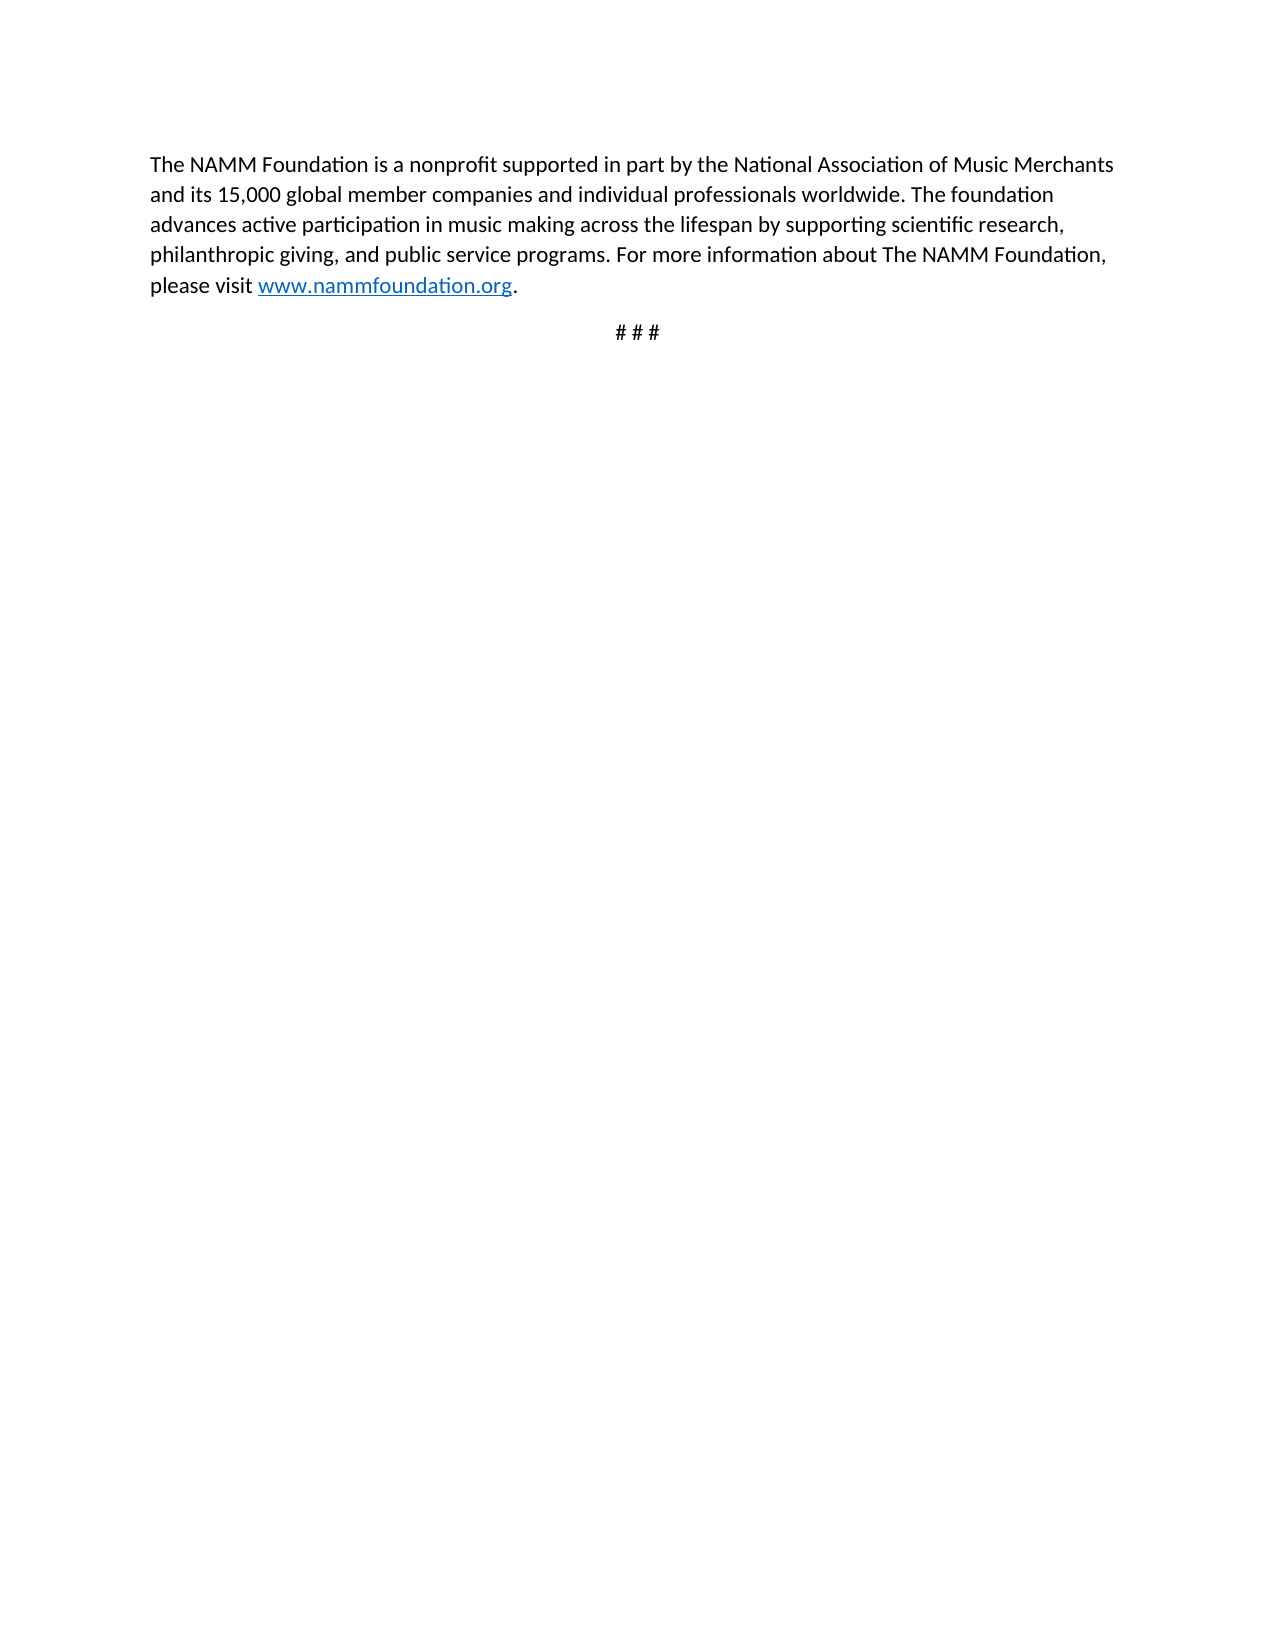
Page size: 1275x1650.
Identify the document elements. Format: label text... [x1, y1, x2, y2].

text # # # [150, 318, 1125, 346]
text The NAMM Foundation is a nonprofit supported in part by the National Association of Music Merchants and its 15,000 global member companies and individual professionals worldwide. The foundation advances active participation in music making across the lifespan by supporting scientific research, philanthropic giving, and public service programs. For more information about The NAMM Foundation, please visit www.nammfoundation.org. [150, 150, 1125, 299]
